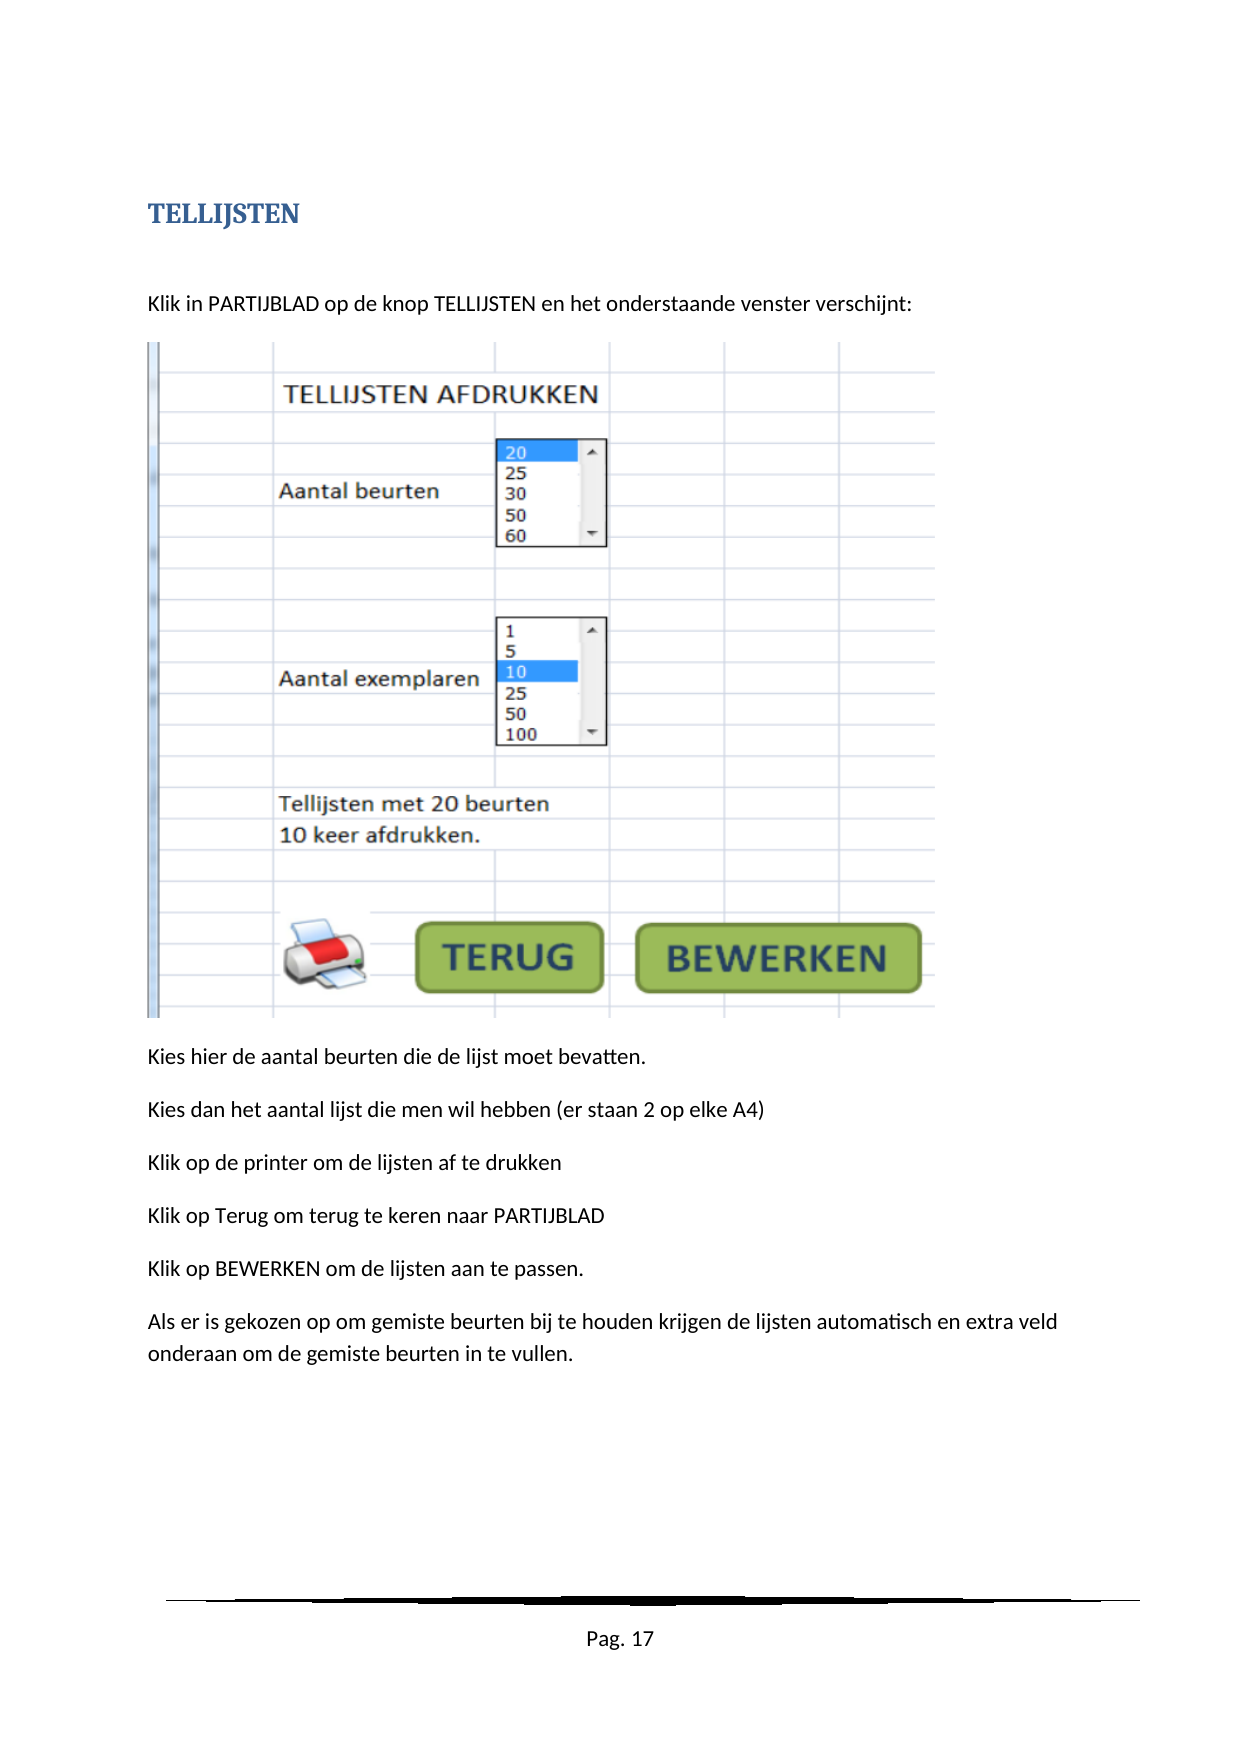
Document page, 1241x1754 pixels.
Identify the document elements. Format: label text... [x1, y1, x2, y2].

text Klik op de printer om de lijsten af te drukken [148, 1148, 1093, 1176]
text Klik op Terug om terug te keren naar PARTIJBLAD [148, 1201, 1093, 1229]
text Kies hier de aantal beurten die de lijst moet bevatten. [148, 1042, 1093, 1070]
text Als er is gekozen op om gemiste beurten bij te houden krijgen de lijsten automatisch en extra veld onderaan om de gemiste beurten in te vullen. [148, 1307, 1093, 1367]
text Klik op BEWERKEN om de lijsten aan te passen. [148, 1254, 1093, 1282]
text Klik in PARTIJBLAD op de knop TELLIJSTEN en het onderstaande venster verschijnt: [148, 289, 1093, 317]
subtitle TELLIJSTEN [148, 198, 1093, 231]
text Kies dan het aantal lijst die men wil hebben (er staan 2 op elke A4) [148, 1095, 1093, 1123]
